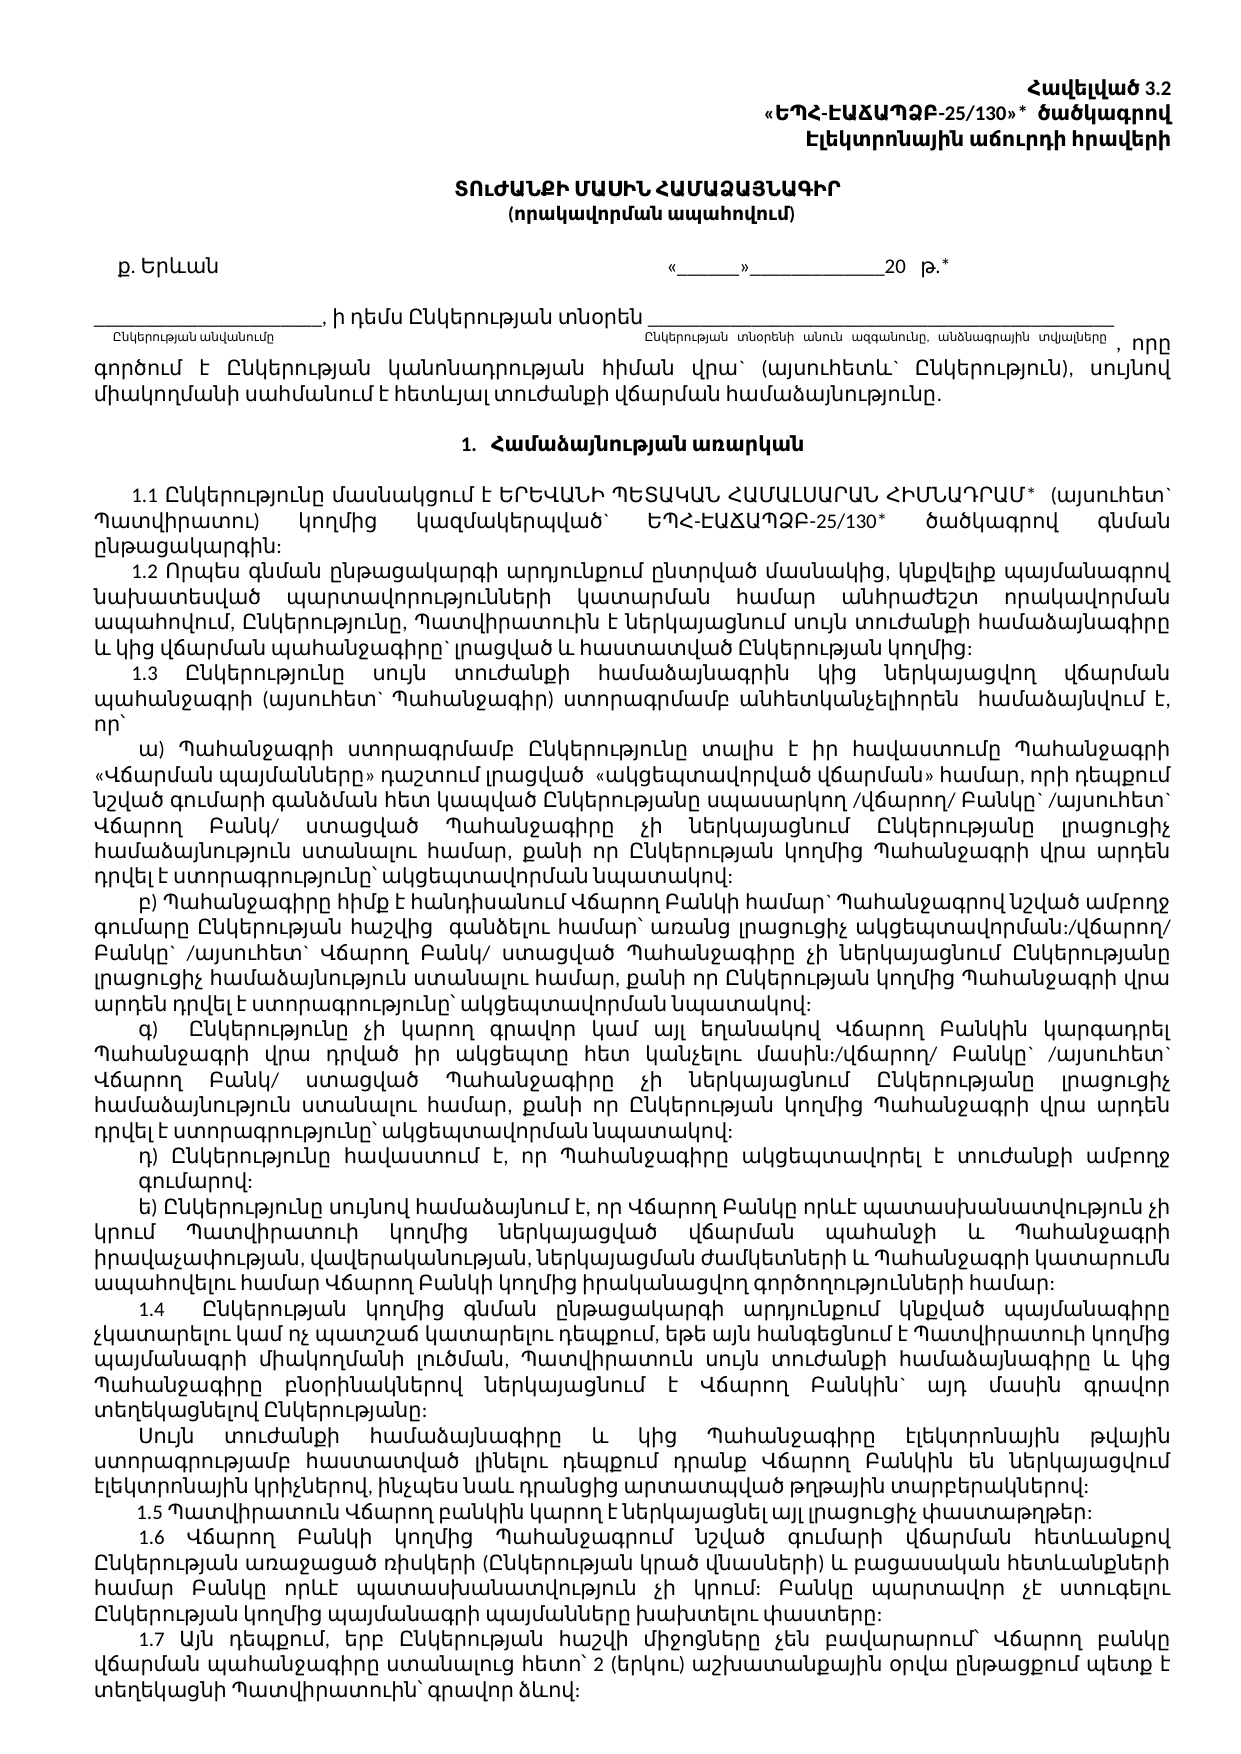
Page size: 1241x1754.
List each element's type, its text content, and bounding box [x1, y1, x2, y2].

text 1. Համաձայնության առարկան [94, 432, 1171, 457]
text դ) Ընկերությունը հավաստում է, որ Պահանջագիրը ակցեպտավորել է տուժանքի ամբողջ գումարով: [138, 1143, 1171, 1194]
text Հավելված 3.2 [94, 75, 1171, 100]
text «ԵՊՀ-ԷԱՃԱՊՁԲ-25/130»* ծածկագրով [94, 100, 1171, 126]
text 1.3 Ընկերությունը սույն տուժանքի համաձայնագրին կից ներկայացվող վճարման պահանջագրի (այսուհետ` Պահանջագիր) ստորագրմամբ անհետկանչելիորեն համաձայնվում է, որ՝ [94, 660, 1171, 737]
text 1.4 Ընկերության կողմից գնման ընթացակարգի արդյունքում կնքված պայմանագիրը չկատարելու կամ ոչ պատշաճ կատարելու դեպքում, եթե այն հանգեցնում է Պատվիրատուի կողմից պայմանագրի միակողմանի լուծման, Պատվիրատուն սույն տուժանքի համաձայնագիրը և կից Պահանջագիրը բնօրինակներով ներկայացնում է Վճարող Բանկին` այդ մասին գրավոր տեղեկացնելով Ընկերությանը: [94, 1296, 1171, 1423]
text Էլեկտրոնային աճուրդի հրավերի [94, 126, 1171, 151]
text 1.7 Այն դեպքում, երբ Ընկերության հաշվի միջոցները չեն բավարարում՝ Վճարող բանկը վճարման պահանջագիրը ստանալուց հետո՝ 2 (երկու) աշխատանքային օրվա ընթացքում պետք է տեղեկացնի Պատվիրատուին՝ գրավոր ձևով: [94, 1626, 1171, 1702]
text ______________________, ի դեմս Ընկերության տնօրեն _____________________________________________ [94, 304, 1171, 330]
text գ) Ընկերությունը չի կարող գրավոր կամ այլ եղանակով Վճարող Բանկին կարգադրել Պահանջագրի վրա դրված իր ակցեպտը հետ կանչելու մասին:/վճարող/ Բանկը` /այսուհետ` Վճարող Բանկ/ ստացված Պահանջագիրը չի ներկայացնում Ընկերությանը լրացուցիչ համաձայնություն ստանալու համար, քանի որ Ընկերության կողմից Պահանջագրի վրա արդեն դրվել է ստորագրությունը՝ ակցեպտավորման նպատակով: [94, 1016, 1171, 1143]
text 1.6 Վճարող Բանկի կողմից Պահանջագրում նշված գումարի վճարման հետևանքով Ընկերության առաջացած ռիսկերի (Ընկերության կրած վնասների) և բացասական հետևանքների համար Բանկը որևէ պատասխանատվություն չի կրում: Բանկը պարտավոր չէ ստուգելու Ընկերության կողմից պայմանագրի պայմանները խախտելու փաստերը: [94, 1524, 1171, 1626]
text 1.5 Պատվիրատուն Վճարող բանկին կարող է ներկայացնել այլ լրացուցիչ փաստաթղթեր: [94, 1499, 1171, 1524]
text 1.2 Որպես գնման ընթացակարգի արդյունքում ընտրված մասնակից, կնքվելիք պայմանագրով նախատեսված պարտավորությունների կատարման համար անհրաժեշտ որակավորման ապահովում, Ընկերությունը, Պատվիրատուին է ներկայացնում սույն տուժանքի համաձայնագիրը և կից վճարման պահանջագիրը` լրացված և հաստատված Ընկերության կողմից: [94, 559, 1171, 660]
text Սույն տուժանքի համաձայնագիրը և կից Պահանջագիրը էլեկտրոնային թվային ստորագրությամբ հաստատված լինելու դեպքում դրանք Վճարող Բանկին են ներկայացվում էլեկտրոնային կրիչներով, ինչպես նաև դրանցից արտատպված թղթային տարբերակներով: [94, 1423, 1171, 1499]
text ք. Երևան «______»_____________20 թ.* [94, 254, 1171, 279]
text բ) Պահանջագիրը հիմք է հանդիսանում Վճարող Բանկի համար` Պահանջագրով նշված ամբողջ գումարը Ընկերության հաշվից գանձելու համար՝ առանց լրացուցիչ ակցեպտավորման:/վճարող/ Բանկը` /այսուհետ` Վճարող Բանկ/ ստացված Պահանջագիրը չի ներկայացնում Ընկերությանը լրացուցիչ համաձայնություն ստանալու համար, քանի որ Ընկերության կողմից Պահանջագրի վրա արդեն դրվել է ստորագրությունը՝ ակցեպտավորման նպատակով: [94, 889, 1171, 1016]
text ՏՈւԺԱՆՔԻ ՄԱՍԻՆ ՀԱՄԱՁԱՅՆԱԳԻՐ [94, 177, 1171, 202]
text Ընկերության անվանումը Ընկերության տնօրենի անուն ազգանունը, անձնագրային տվյալները , որը գործում է Ընկերության կանոնադրության հիման վրա` (այսուհետև` Ընկերություն), սույնով միակողմանի սահմանում է հետևյալ տուժանքի վճարման համաձայնությունը. [94, 330, 1171, 406]
text ա) Պահանջագրի ստորագրմամբ Ընկերությունը տալիս է իր հավաստումը Պահանջագրի «Վճարման պայմանները» դաշտում լրացված «ակցեպտավորված վճարման» համար, որի դեպքում նշված գումարի գանձման հետ կապված Ընկերությանը սպասարկող /վճարող/ Բանկը` /այսուհետ` Վճարող Բանկ/ ստացված Պահանջագիրը չի ներկայացնում Ընկերությանը լրացուցիչ համաձայնություն ստանալու համար, քանի որ Ընկերության կողմից Պահանջագրի վրա արդեն դրվել է ստորագրությունը՝ ակցեպտավորման նպատակով: [94, 737, 1171, 889]
text (որակավորման ապահովում) [94, 202, 1171, 225]
text ե) Ընկերությունը սույնով համաձայնում է, որ Վճարող Բանկը որևէ պատասխանատվություն չի կրում Պատվիրատուի կողմից ներկայացված վճարման պահանջի և Պահանջագրի իրավաչափության, վավերականության, ներկայացման ժամկետների և Պահանջագրի կատարումն ապահովելու համար Վճարող Բանկի կողմից իրականացվող գործողությունների համար: [94, 1194, 1171, 1296]
text 1.1 Ընկերությունը մասնակցում է ԵՐԵՎԱՆԻ ՊԵՏԱԿԱՆ ՀԱՄԱԼՍԱՐԱՆ ՀԻՄՆԱԴՐԱՄ* (այսուհետ` Պատվիրատու) կողմից կազմակերպված` ԵՊՀ-ԷԱՃԱՊՁԲ-25/130* ծածկագրով գնման ընթացակարգին: [94, 482, 1171, 559]
